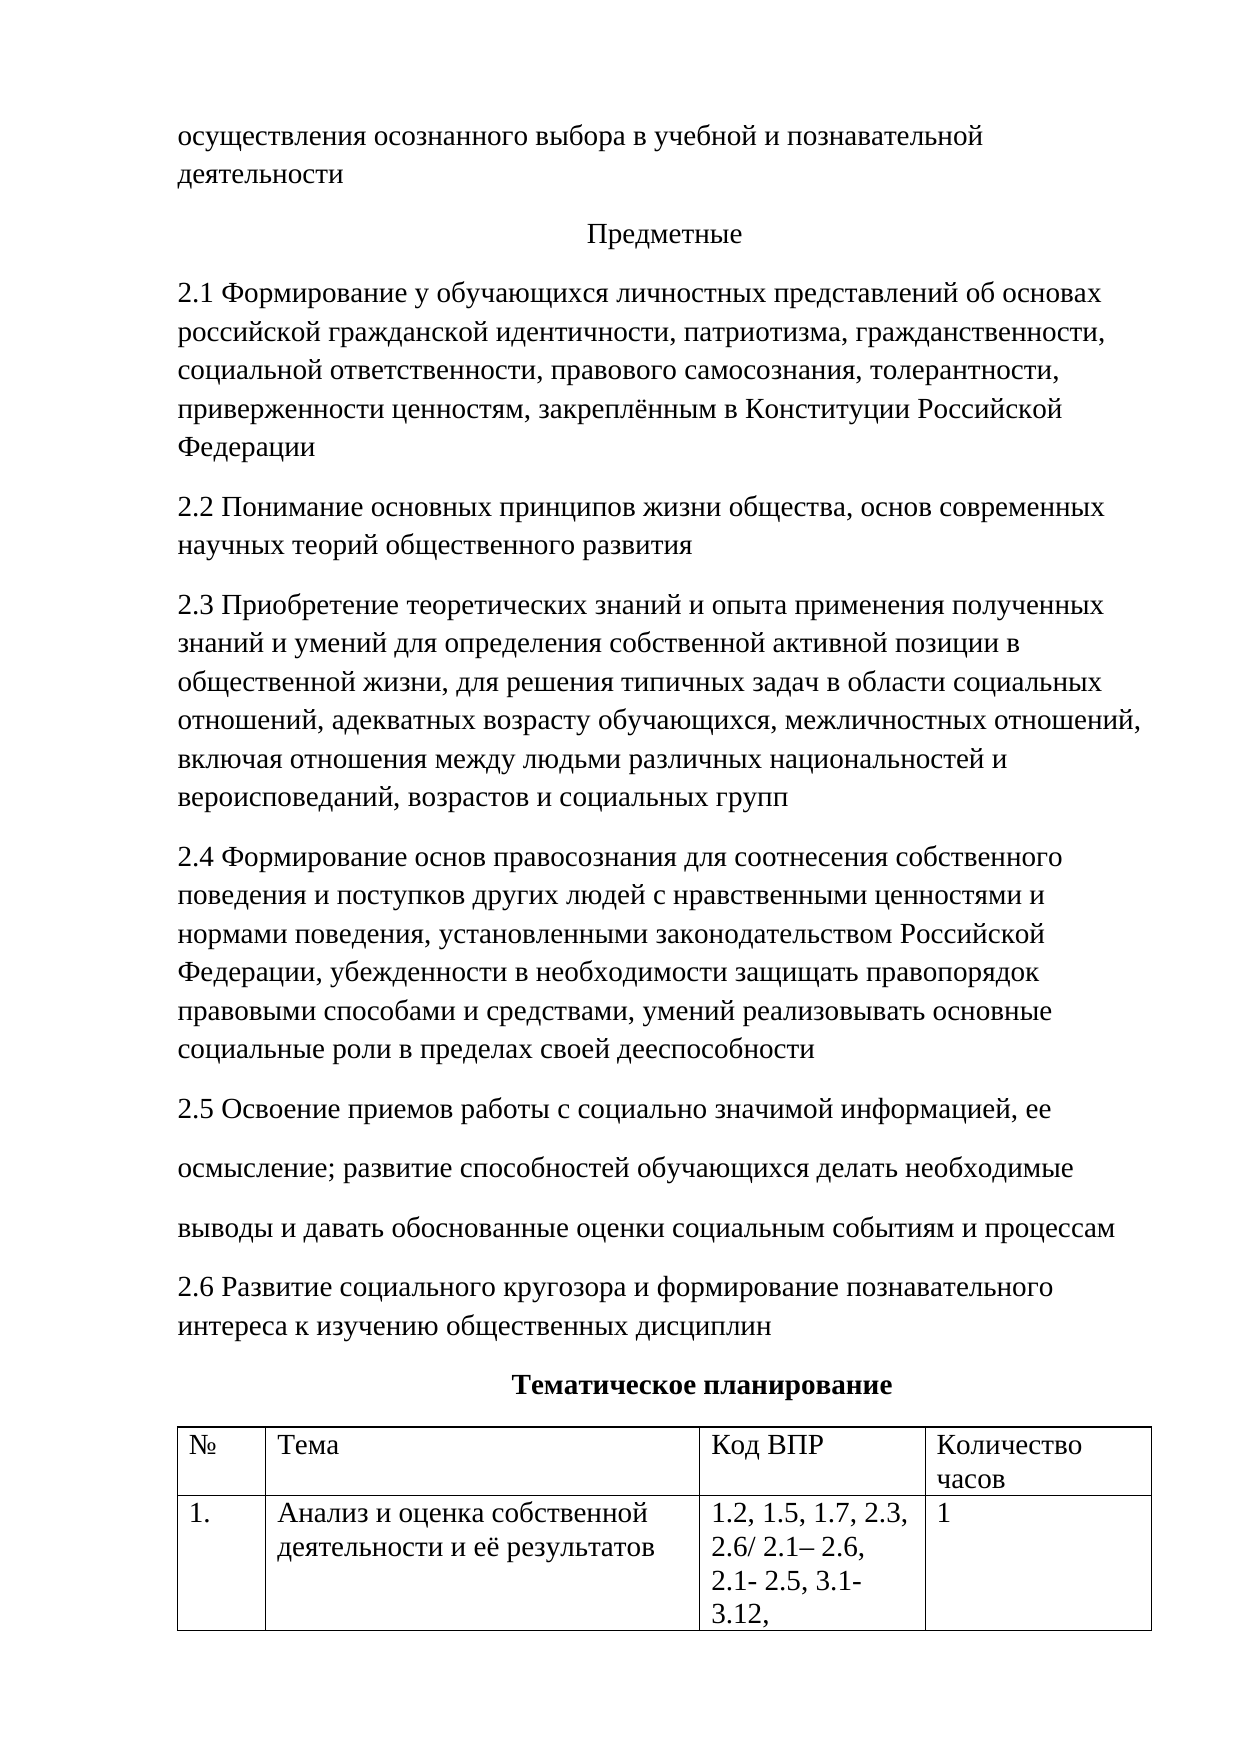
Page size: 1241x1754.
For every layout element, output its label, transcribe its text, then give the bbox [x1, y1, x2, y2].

table_header Код ВПР [700, 1428, 925, 1494]
text осмысление; развитие способностей обучающихся делать необходимые [177, 1150, 1152, 1184]
table_cell 1 [926, 1496, 1151, 1630]
text осуществления осознанного выбора в учебной и познавательной деятельности [177, 118, 1152, 190]
list Тематическое планирование [252, 1367, 1152, 1401]
text 2.1 Формирование у обучающихся личностных представлений об основах российской гражданской идентичности, патриотизма, гражданственности, социальной ответственности, правового самосознания, толерантности, приверженности ценностям, закреплённым в Конституции Российской Федерации [177, 275, 1152, 463]
table_cell 1. [178, 1496, 265, 1630]
text 2.5 Освоение приемов работы с социально значимой информацией, ее [177, 1091, 1152, 1124]
text 2.3 Приобретение теоретических знаний и опыта применения полученных знаний и умений для определения собственной активной позиции в общественной жизни, для решения типичных задач в области социальных отношений, адекватных возрасту обучающихся, межличностных отношений, включая отношения между людьми различных национальностей и вероисповеданий, возрастов и социальных групп [177, 587, 1152, 813]
text 2.2 Понимание основных принципов жизни общества, основ современных научных теорий общественного развития [177, 489, 1152, 561]
text 2.4 Формирование основ правосознания для соотнесения собственного поведения и поступков других людей с нравственными ценностями и нормами поведения, установленными законодательством Российской Федерации, убежденности в необходимости защищать правопорядок правовыми способами и средствами, умений реализовывать основные социальные роли в пределах своей дееспособности [177, 839, 1152, 1065]
table_header № [178, 1428, 265, 1494]
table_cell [266, 1496, 699, 1630]
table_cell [700, 1496, 925, 1630]
text выводы и давать обоснованные оценки социальным событиям и процессам [177, 1210, 1152, 1243]
table_header Количество часов [926, 1428, 1151, 1494]
text 2.6 Развитие социального кругозора и формирование познавательного интереса к изучению общественных дисциплин [177, 1269, 1152, 1341]
table_header Тема [266, 1428, 699, 1494]
text Предметные [177, 216, 1152, 249]
